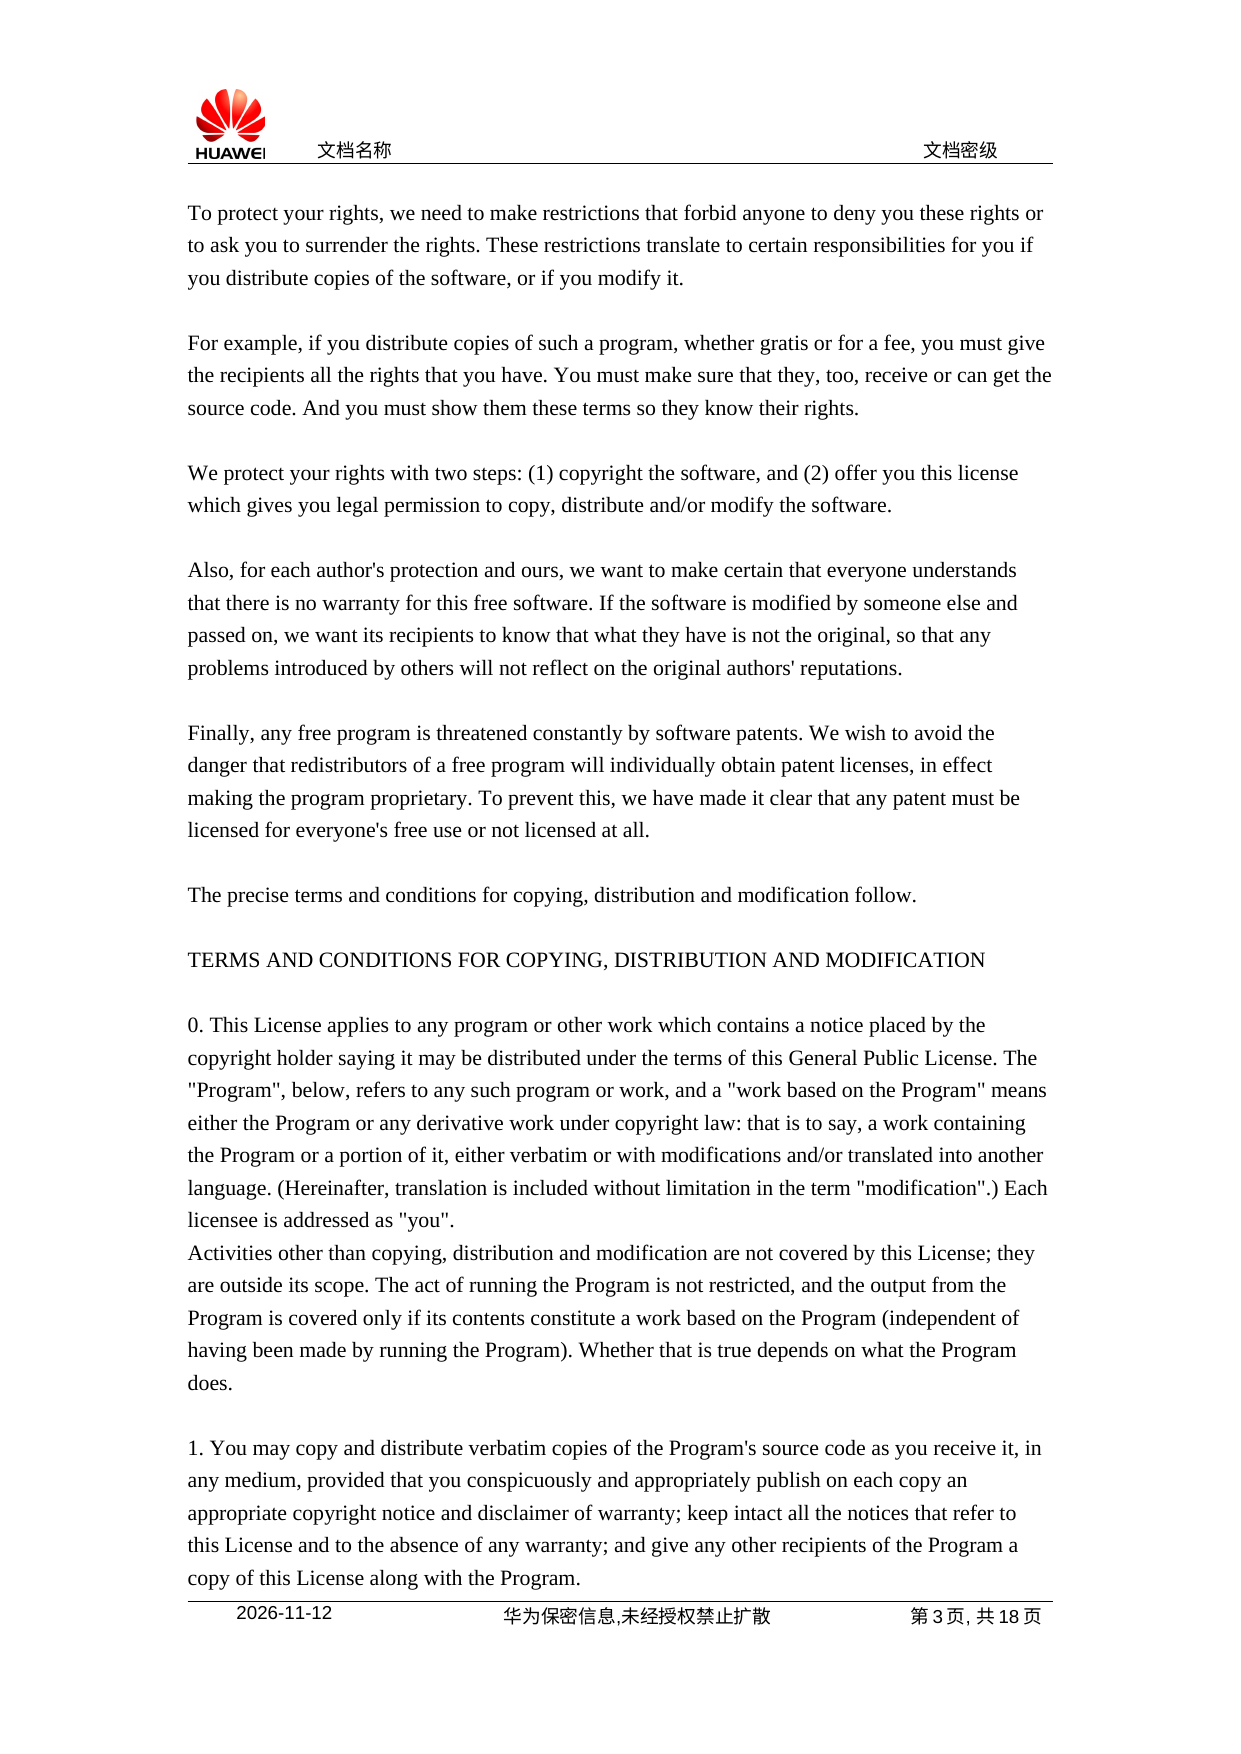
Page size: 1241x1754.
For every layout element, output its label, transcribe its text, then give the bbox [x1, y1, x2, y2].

text Activities other than copying, distribution and modification are not covered by this License; they are outside its scope. The act of running the Program is not restricted, and the output from the Program is covered only if its contents constitute a work based on the Program (independent of having been made by running the Program). Whether that is true depends on what the Program does. [187, 1236, 1053, 1399]
text To protect your rights, we need to make restrictions that forbid anyone to deny you these rights or to ask you to surrender the rights. These restrictions translate to certain responsibilities for you if you distribute copies of the software, or if you modify it. [187, 196, 1053, 294]
text For example, if you distribute copies of such a program, whether gratis or for a fee, you must give the recipients all the rights that you have. You must make sure that they, too, receive or can get the source code. And you must show them these terms so they know their rights. [187, 326, 1053, 424]
picture [196, 89, 265, 159]
text 1. You may copy and distribute verbatim copies of the Program's source code as you receive it, in any medium, provided that you conspicuously and appropriately publish on each copy an appropriate copyright notice and disclaimer of warranty; keep intact all the notices that refer to this License and to the absence of any warranty; and give any other recipients of the Program a copy of this License along with the Program. [187, 1431, 1053, 1594]
text 0. This License applies to any program or other work which contains a notice placed by the copyright holder saying it may be distributed under the terms of this General Public License. The "Program", below, refers to any such program or work, and a "work based on the Program" means either the Program or any derivative work under copyright law: that is to say, a work containing the Program or a portion of it, either verbatim or with modifications and/or translated into another language. (Hereinafter, translation is included without limitation in the term "modification".) Each licensee is addressed as "you". [187, 1009, 1053, 1236]
text The precise terms and conditions for copying, distribution and modification follow. [187, 879, 1053, 911]
text Also, for each author's protection and ours, we want to make certain that everyone understands that there is no warranty for this free software. If the software is modified by someone else and passed on, we want its recipients to know that what they have is not the original, so that any problems introduced by others will not reflect on the original authors' reputations. [187, 554, 1053, 684]
text We protect your rights with two steps: (1) copyright the software, and (2) offer you this license which gives you legal permission to copy, distribute and/or modify the software. [187, 456, 1053, 521]
text TERMS AND CONDITIONS FOR COPYING, DISTRIBUTION AND MODIFICATION [187, 944, 1053, 976]
text Finally, any free program is threatened constantly by software patents. We wish to avoid the danger that redistributors of a free program will individually obtain patent licenses, in effect making the program proprietary. To prevent this, we have made it clear that any patent must be licensed for everyone's free use or not licensed at all. [187, 716, 1053, 846]
